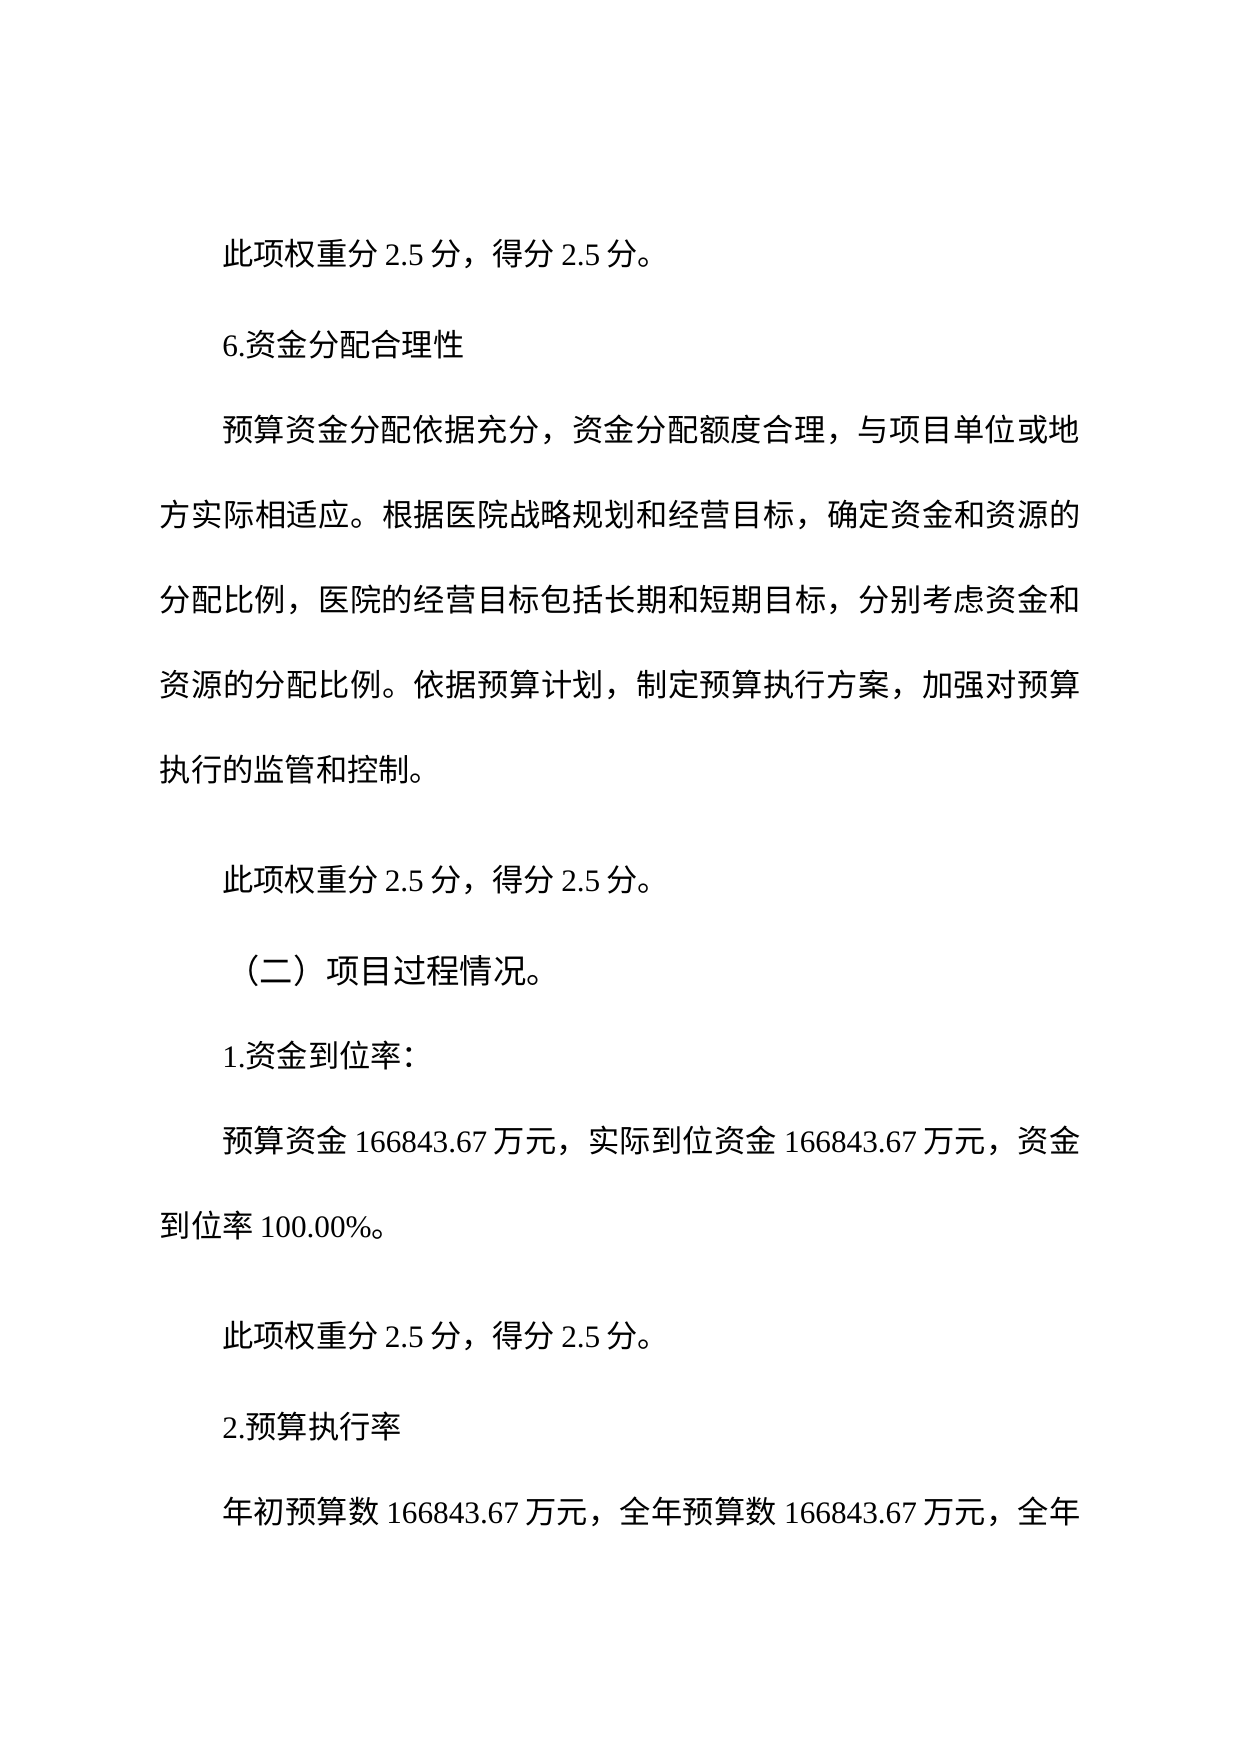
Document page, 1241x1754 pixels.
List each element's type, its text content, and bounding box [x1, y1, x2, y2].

title 此项权重分2.5分，得分2.5分。 [159, 209, 1081, 294]
text 预算资金分配依据充分，资金分配额度合理，与项目单位或地方实际相适应。根据医院战略规划和经营目标，确定资金和资源的分配比例，医院的经营目标包括长期和短期目标，分别考虑资金和资源的分配比例。依据预算计划，制定预算执行方案，加强对预算执行的监管和控制。 [159, 385, 1081, 810]
subtitle （二）项目过程情况。 [159, 926, 1081, 1011]
text 2.预算执行率 [159, 1382, 1081, 1467]
text 6.资金分配合理性 [159, 300, 1081, 385]
title 此项权重分2.5分，得分2.5分。 [159, 835, 1081, 920]
text 1.资金到位率： [159, 1011, 1081, 1096]
text 预算资金166843.67万元，实际到位资金166843.67万元，资金到位率100.00%。 [159, 1096, 1081, 1266]
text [159, 1467, 1081, 1552]
title 此项权重分2.5分，得分2.5分。 [159, 1291, 1081, 1376]
